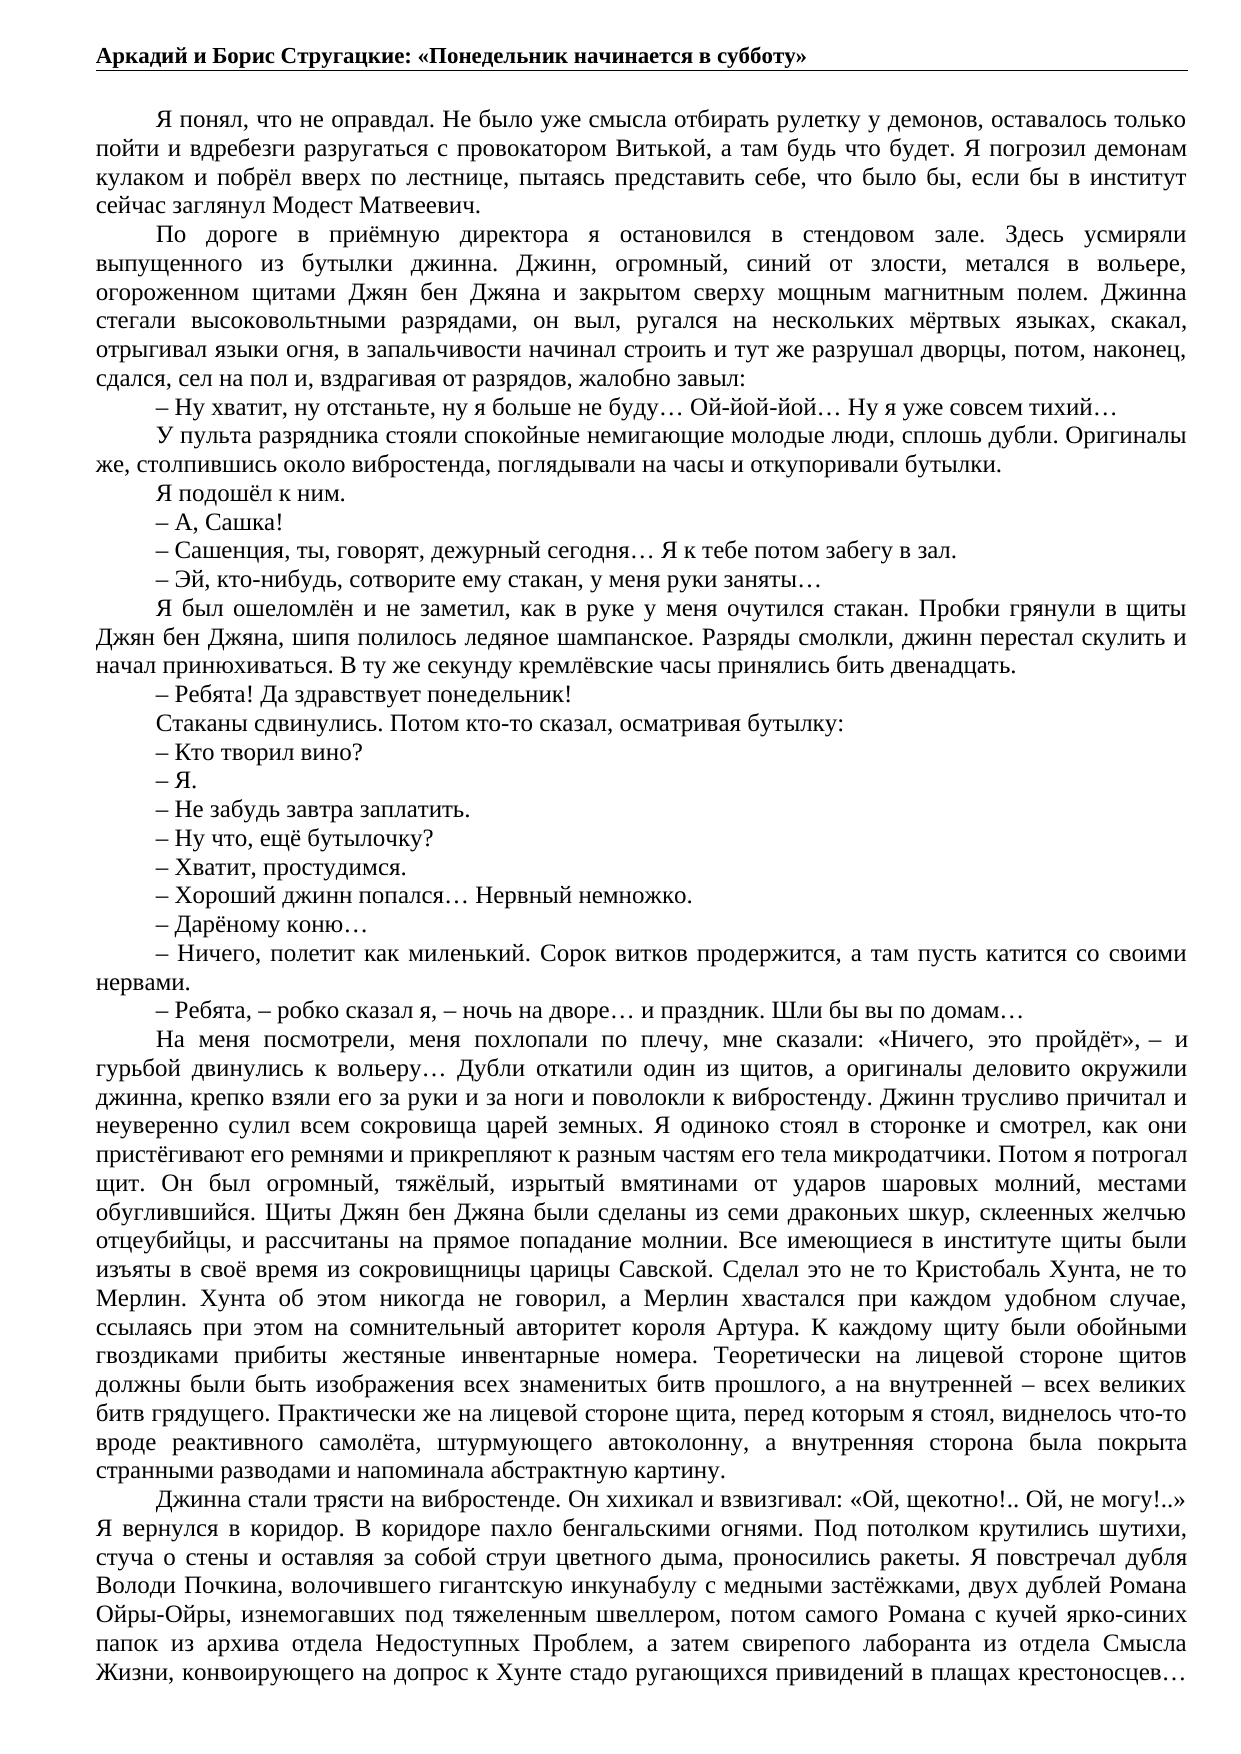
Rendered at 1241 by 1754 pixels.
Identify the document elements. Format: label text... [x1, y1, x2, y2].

text Я был ошеломлён и не заметил, как в руке у меня очутился стакан. Пробки грянули в щиты Джян бен Джяна, шипя полилось ледяное шампанское. Разряды смолкли, джинн перестал скулить и начал принюхиваться. В ту же секунду кремлёвские часы принялись бить двенадцать. [96, 593, 1188, 679]
text Стаканы сдвинулись. Потом кто-то сказал, осматривая бутылку: [96, 708, 1188, 737]
text – Ну хватит, ну отстаньте, ну я больше не буду… Ой-йой-йой… Ну я уже совсем тихий… [96, 392, 1188, 420]
text – А, Сашка! [96, 507, 1188, 535]
text – Эй, кто-нибудь, сотворите ему стакан, у меня руки заняты… [96, 564, 1188, 593]
text – Ребята! Да здравствует понедельник! [96, 679, 1188, 708]
text – Кто творил вино? [96, 737, 1188, 765]
text – Ну что, ещё бутылочку? [96, 823, 1188, 852]
text – Я. [96, 765, 1188, 794]
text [96, 1484, 1188, 1685]
text У пульта разрядника стояли спокойные немигающие молодые люди, сплошь дубли. Оригиналы же, столпившись около вибростенда, поглядывали на часы и откупоривали бутылки. [96, 420, 1188, 478]
text – Дарёному коню… [96, 909, 1188, 938]
text Я понял, что не оправдал. Не было уже смысла отбирать рулетку у демонов, оставалось только пойти и вдребезги разругаться с провокатором Витькой, а там будь что будет. Я погрозил демонам кулаком и побрёл вверх по лестнице, пытаясь представить себе, что было бы, если бы в институт сейчас заглянул Модест Матвеевич. [96, 104, 1188, 219]
text – Не забудь завтра заплатить. [96, 794, 1188, 823]
text – Хватит, простудимся. [96, 852, 1188, 880]
text – Сашенция, ты, говорят, дежурный сегодня… Я к тебе потом забегу в зал. [96, 535, 1188, 564]
text Я подошёл к ним. [96, 478, 1188, 507]
text По дороге в приёмную директора я остановился в стендовом зале. Здесь усмиряли выпущенного из бутылки джинна. Джинн, огромный, синий от злости, метался в вольере, огороженном щитами Джян бен Джяна и закрытом сверху мощным магнитным полем. Джинна стегали высоковольтными разрядами, он выл, ругался на нескольких мёртвых языках, скакал, отрыгивал языки огня, в запальчивости начинал строить и тут же разрушал дворцы, потом, наконец, сдался, сел на пол и, вздрагивая от разрядов, жалобно завыл: [96, 219, 1188, 392]
text На меня посмотрели, меня похлопали по плечу, мне сказали: «Ничего, это пройдёт», – и гурьбой двинулись к вольеру… Дубли откатили один из щитов, а оригиналы деловито окружили джинна, крепко взяли его за руки и за ноги и поволокли к вибростенду. Джинн трусливо причитал и неуверенно сулил всем сокровища царей земных. Я одиноко стоял в сторонке и смотрел, как они пристёгивают его ремнями и прикрепляют к разным частям его тела микродатчики. Потом я потрогал щит. Он был огромный, тяжёлый, изрытый вмятинами от ударов шаровых молний, местами обуглившийся. Щиты Джян бен Джяна были сделаны из семи драконьих шкур, склеенных желчью отцеубийцы, и рассчитаны на прямое попадание молнии. Все имеющиеся в институте щиты были изъяты в своё время из сокровищницы царицы Савской. Сделал это не то Кристобаль Хунта, не то Мерлин. Хунта об этом никогда не говорил, а Мерлин хвастался при каждом удобном случае, ссылаясь при этом на сомнительный авторитет короля Артура. К каждому щиту были обойными гвоздиками прибиты жестяные инвентарные номера. Теоретически на лицевой стороне щитов должны были быть изображения всех знаменитых битв прошлого, а на внутренней – всех великих битв грядущего. Практически же на лицевой стороне щита, перед которым я стоял, виднелось что-то вроде реактивного самолёта, штурмующего автоколонну, а внутренняя сторона была покрыта странными разводами и напоминала абстрактную картину. [96, 1024, 1188, 1484]
text – Хороший джинн попался… Нервный немножко. [96, 880, 1188, 909]
text – Ничего, полетит как миленький. Сорок витков продержится, а там пусть катится со своими нервами. [96, 938, 1188, 995]
text – Ребята, – робко сказал я, – ночь на дворе… и праздник. Шли бы вы по домам… [96, 995, 1188, 1024]
